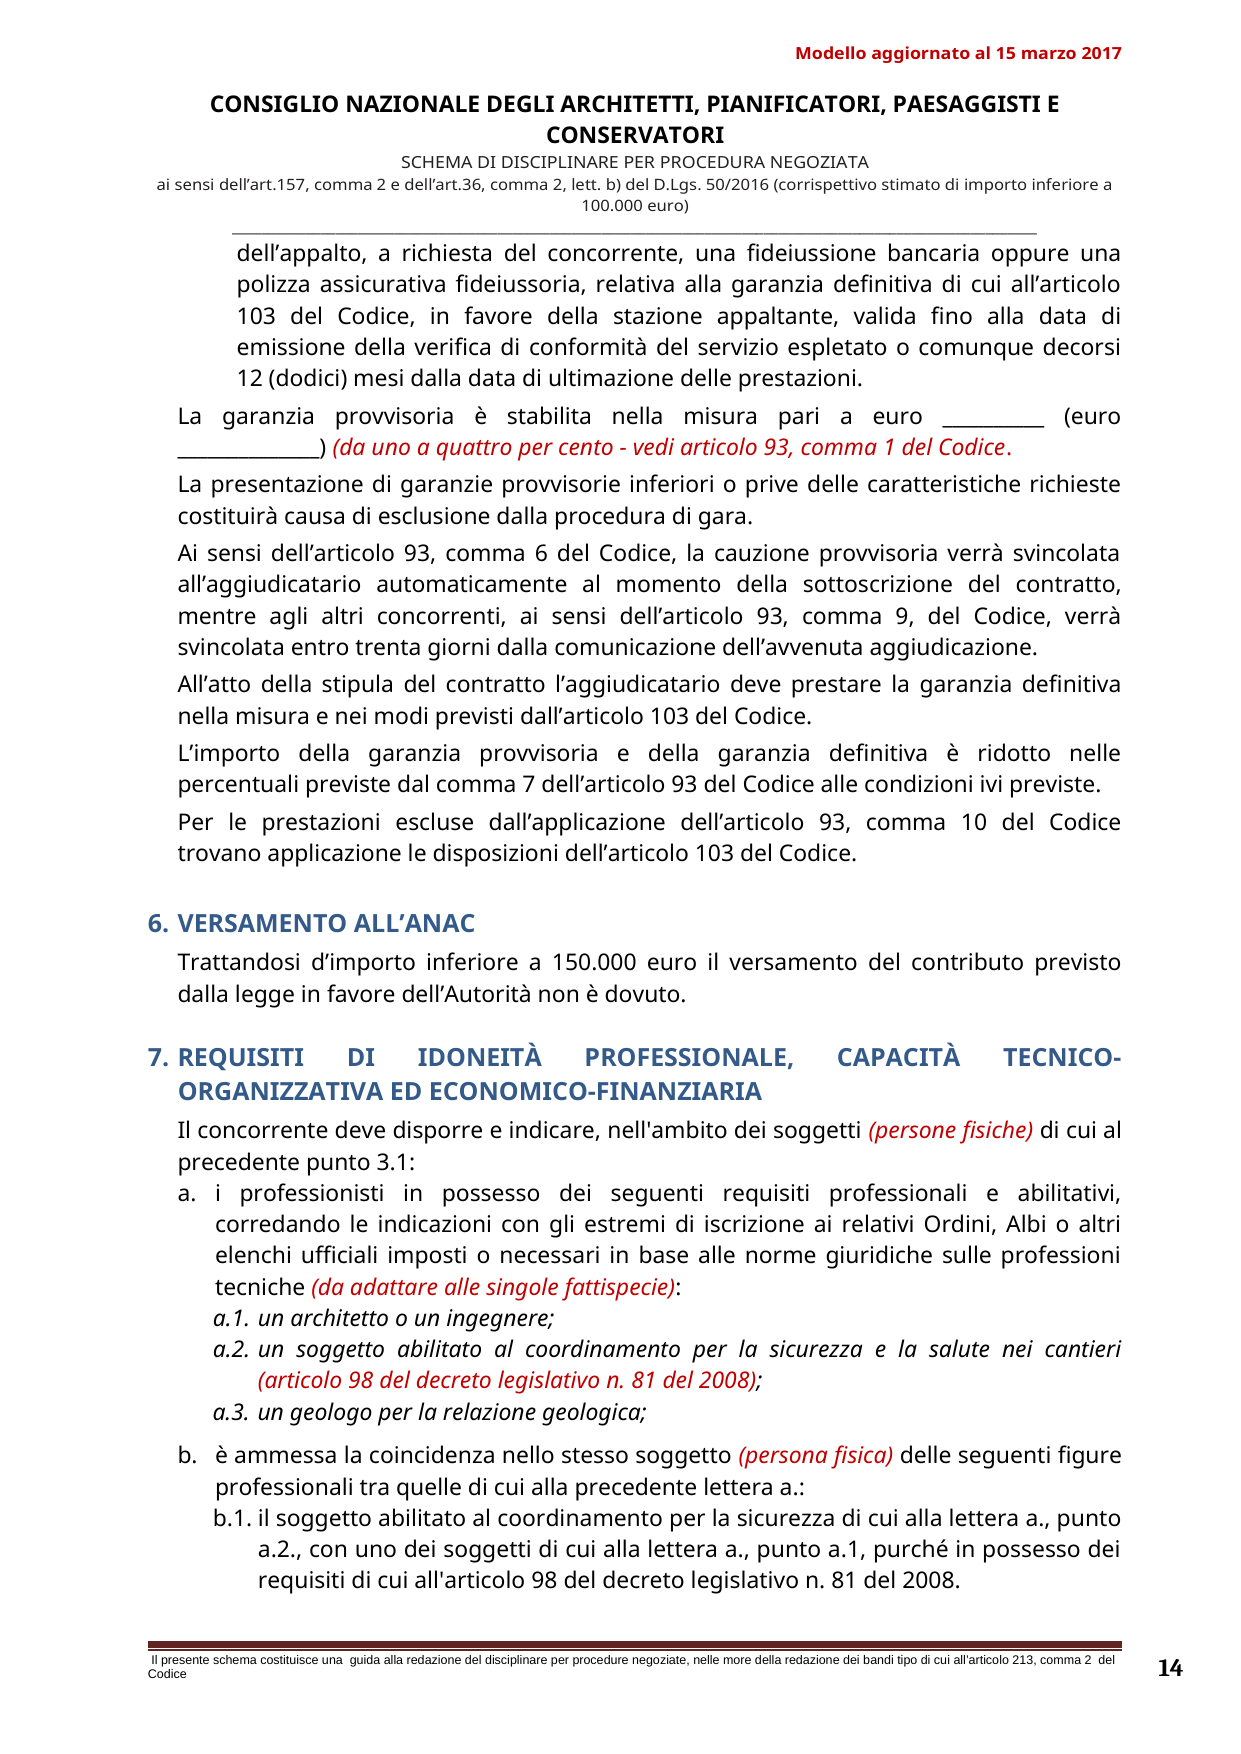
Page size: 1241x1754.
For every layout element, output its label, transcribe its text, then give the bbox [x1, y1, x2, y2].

subtitle 7. REQUISITI DI IDONEITÀ PROFESSIONALE, CAPACITÀ TECNICO-ORGANIZZATIVA ED ECONOMICO-FINANZIARIA [148, 1040, 1122, 1108]
list un architetto o un ingegnere; [213, 1302, 1122, 1333]
subtitle 6. VERSAMENTO ALL’ANAC [148, 906, 1122, 940]
list un soggetto abilitato al coordinamento per la sicurezza e la salute nei cantieri (articolo 98 del decreto legislativo n. 81 del 2008); [213, 1333, 1122, 1396]
text La presentazione di garanzie provvisorie inferiori o prive delle caratteristiche richieste costituirà causa di esclusione dalla procedura di gara. [177, 468, 1122, 531]
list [207, 237, 1122, 393]
text All’atto della stipula del contratto l’aggiudicatario deve prestare la garanzia definitiva nella misura e nei modi previsti dall’articolo 103 del Codice. [177, 668, 1122, 731]
text Ai sensi dell’articolo 93, comma 6 del Codice, la cauzione provvisoria verrà svincolata all’aggiudicatario automaticamente al momento della sottoscrizione del contratto, mentre agli altri concorrenti, ai sensi dell’articolo 93, comma 9, del Codice, verrà svincolata entro trenta giorni dalla comunicazione dell’avvenuta aggiudicazione. [177, 537, 1122, 662]
text Per le prestazioni escluse dall’applicazione dell’articolo 93, comma 10 del Codice trovano applicazione le disposizioni dell’articolo 103 del Codice. [177, 806, 1122, 868]
list il soggetto abilitato al coordinamento per la sicurezza di cui alla lettera a., punto a.2., con uno dei soggetti di cui alla lettera a., punto a.1, purché in possesso dei requisiti di cui all'articolo 98 del decreto legislativo n. 81 del 2008. [213, 1502, 1122, 1596]
list i professionisti in possesso dei seguenti requisiti professionali e abilitativi, corredando le indicazioni con gli estremi di iscrizione ai relativi Ordini, Albi o altri elenchi ufficiali imposti o necessari in base alle norme giuridiche sulle professioni tecniche (da adattare alle singole fattispecie): [177, 1177, 1122, 1302]
text Trattandosi d’importo inferiore a 150.000 euro il versamento del contributo previsto dalla legge in favore dell’Autorità non è dovuto. [177, 946, 1122, 1009]
text Il concorrente deve disporre e indicare, nell'ambito dei soggetti (persone fisiche) di cui al precedente punto 3.1: [177, 1114, 1122, 1177]
text La garanzia provvisoria è stabilita nella misura pari a euro __________ (euro ______________) (da uno a quattro per cento - vedi articolo 93, comma 1 del Codice. [177, 400, 1122, 462]
text L’importo della garanzia provvisoria e della garanzia definitiva è ridotto nelle percentuali previste dal comma 7 dell’articolo 93 del Codice alle condizioni ivi previste. [177, 737, 1122, 800]
list è ammessa la coincidenza nello stesso soggetto (persona fisica) delle seguenti figure professionali tra quelle di cui alla precedente lettera a.: [177, 1439, 1122, 1502]
list un geologo per la relazione geologica; [212, 1396, 1122, 1427]
